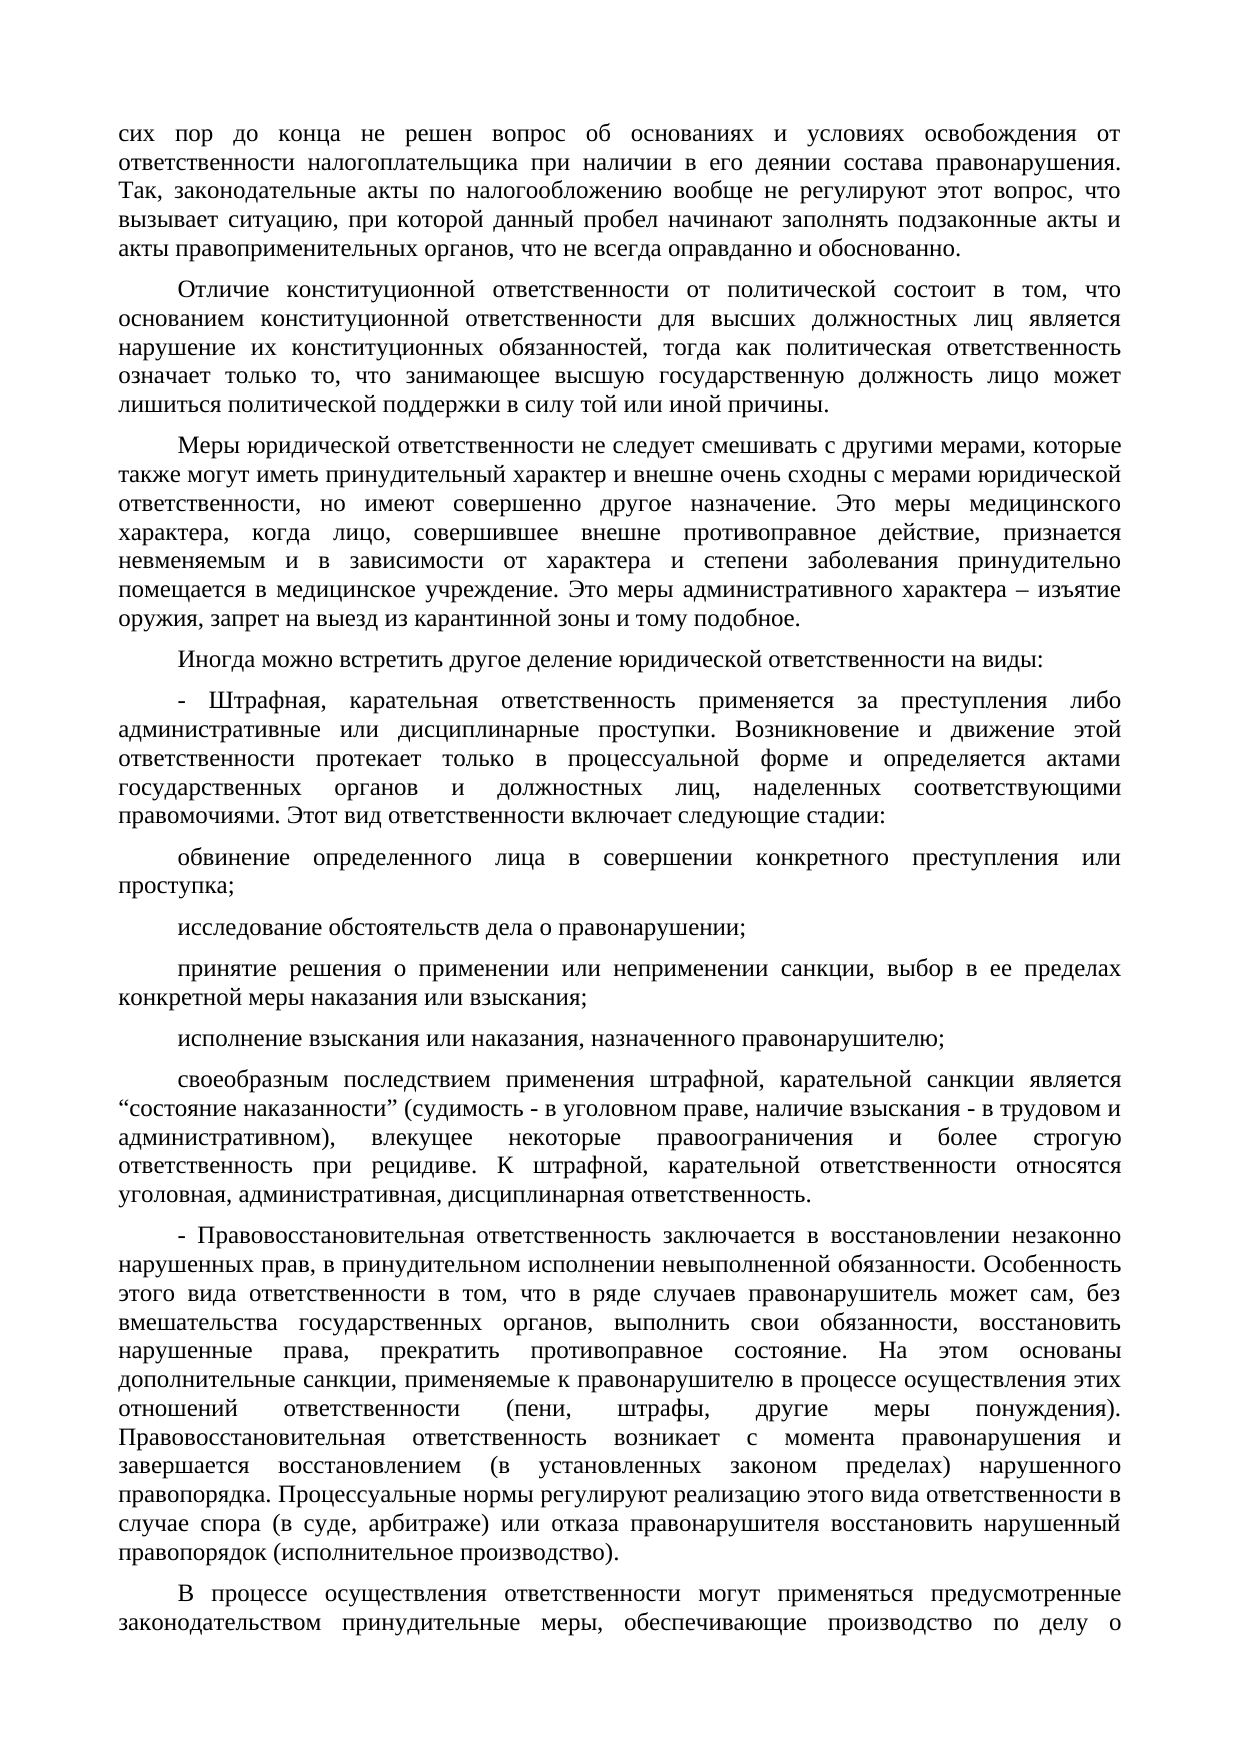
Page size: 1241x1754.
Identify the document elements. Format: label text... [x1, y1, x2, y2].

text обвинение определенного лица в совершении конкретного преступления или проступка; [118, 842, 1122, 899]
text Меры юридической ответственности не следует смешивать с другими мерами, которые также могут иметь принудительный характер и внешне очень сходны с мерами юридической ответственности, но имеют совершенно другое назначение. Это меры медицинского характера, когда лицо, совершившее внешне противоправное действие, признается невменяемым и в зависимости от характера и степени заболевания принудительно помещается в медицинское учреждение. Это меры административного характера – изъятие оружия, запрет на выезд из карантинной зоны и тому подобное. [118, 431, 1122, 632]
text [118, 118, 1122, 262]
text своеобразным последствием применения штрафной, карательной санкции является “состояние наказанности” (судимость - в уголовном праве, наличие взыскания - в трудовом и административном), влекущее некоторые правоограничения и более строгую ответственность при рецидиве. К штрафной, карательной ответственности относятся уголовная, административная, дисциплинарная ответственность. [118, 1064, 1122, 1208]
text - Штрафная, карательная ответственность применяется за преступления либо административные или дисциплинарные проступки. Возникновение и движение этой ответственности протекает только в процессуальной форме и определяется актами государственных органов и должностных лиц, наделенных соответствующими правомочиями. Этот вид ответственности включает следующие стадии: [118, 686, 1122, 829]
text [118, 1578, 1122, 1636]
text Отличие конституционной ответственности от политической состоит в том, что основанием конституционной ответственности для высших должностных лиц является нарушение их конституционных обязанностей, тогда как политическая ответственность означает только то, что занимающее высшую государственную должность лицо может лишиться политической поддержки в силу той или иной причины. [118, 274, 1122, 418]
text Иногда можно встретить другое деление юридической ответственности на виды: [118, 644, 1122, 673]
text исполнение взыскания или наказания, назначенного правонарушителю; [118, 1023, 1122, 1052]
text принятие решения о применении или неприменении санкции, выбор в ее пределах конкретной меры наказания или взыскания; [118, 953, 1122, 1011]
text - Правовосстановительная ответственность заключается в восстановлении незаконно нарушенных прав, в принудительном исполнении невыполненной обязанности. Особенность этого вида ответственности в том, что в ряде случаев правонарушитель может сам, без вмешательства государственных органов, выполнить свои обязанности, восстановить нарушенные права, прекратить противоправное состояние. На этом основаны дополнительные санкции, применяемые к правонарушителю в процессе осуществления этих отношений ответственности (пени, штрафы, другие меры понуждения). Правовосстановительная ответственность возникает с момента правонарушения и завершается восстановлением (в установленных законом пределах) нарушенного правопорядка. Процессуальные нормы регулируют реализацию этого вида ответственности в случае спора (в суде, арбитраже) или отказа правонарушителя восстановить нарушенный правопорядок (исполнительное производство). [118, 1221, 1122, 1566]
text исследование обстоятельств дела о правонарушении; [118, 912, 1122, 941]
